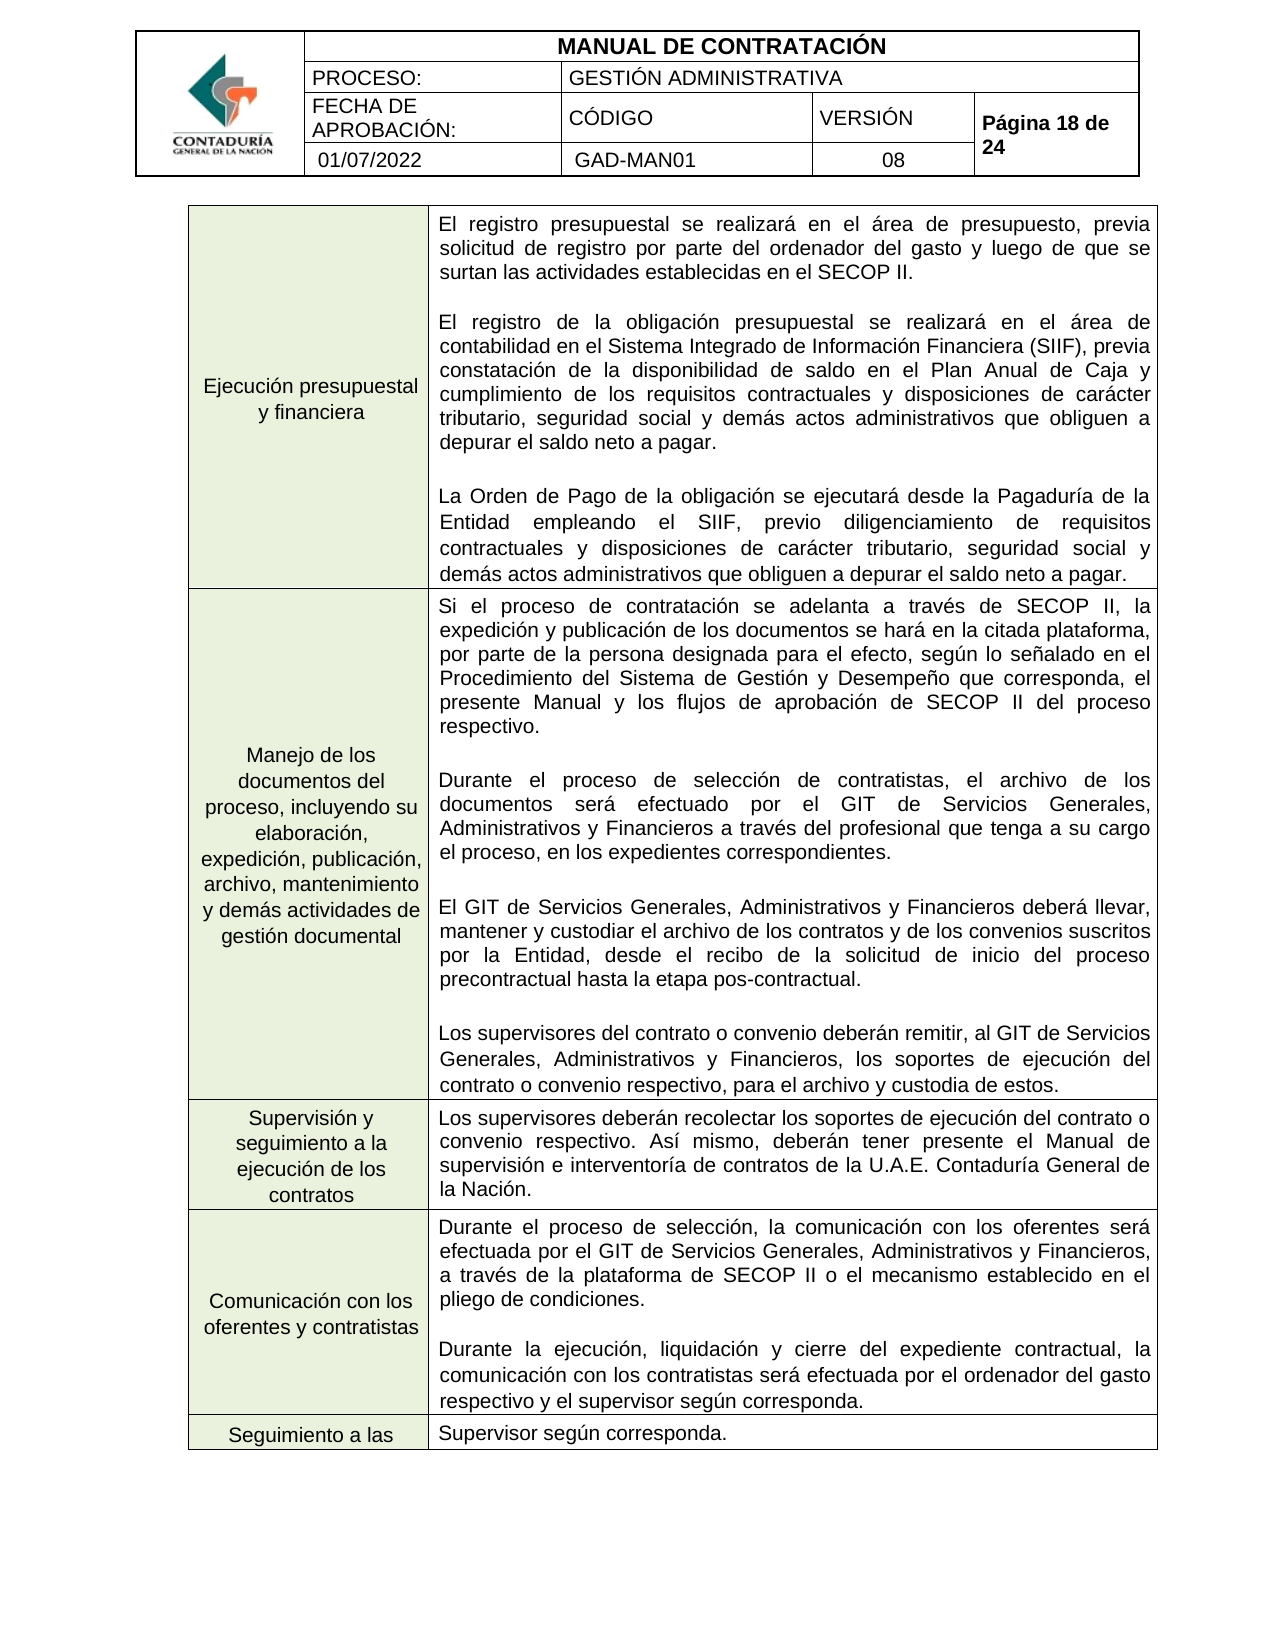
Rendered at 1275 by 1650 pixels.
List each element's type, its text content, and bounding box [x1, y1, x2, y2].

table_cell Supervisión y seguimiento a la ejecución de los contratos [189, 1100, 428, 1209]
table_cell Manejo de los documentos del proceso, incluyendo su elaboración, expedición, publicación, archivo, mantenimiento y demás actividades de gestión documental [189, 589, 428, 1099]
table_cell Si el proceso de contratación se adelanta a través de SECOP II, la expedición y publicación de los documentos se hará en la citada plataforma, por parte de la persona designada para el efecto, según lo señalado en el Procedimiento del Sistema de Gestión y Desempeño que corresponda, el presente Manual y los flujos de aprobación de SECOP II del proceso respectivo. Durante el proceso de selección de contratistas, el archivo de los documentos será efectuado por el GIT de Servicios Generales, Administrativos y Financieros a través del profesional que tenga a su cargo el proceso, en los expedientes correspondientes. El GIT de Servicios Generales, Administrativos y Financieros deberá llevar, mantener y custodiar el archivo de los contratos y de los convenios suscritos por la Entidad, desde el recibo de la solicitud de inicio del proceso precontractual hasta la etapa pos-contractual. Los supervisores del contrato o convenio deberán remitir, al GIT de Servicios Generales, Administrativos y Financieros, los soportes de ejecución del contrato o convenio respectivo, para el archivo y custodia de estos. [429, 589, 1157, 1099]
picture [152, 34, 295, 170]
table_cell Ejecución presupuestal y financiera [189, 206, 428, 587]
table_cell El registro presupuestal se realizará en el área de presupuesto, previa solicitud de registro por parte del ordenador del gasto y luego de que se surtan las actividades establecidas en el SECOP II. El registro de la obligación presupuestal se realizará en el área de contabilidad en el Sistema Integrado de Información Financiera (SIIF), previa constatación de la disponibilidad de saldo en el Plan Anual de Caja y cumplimiento de los requisitos contractuales y disposiciones de carácter tributario, seguridad social y demás actos administrativos que obliguen a depurar el saldo neto a pagar. La Orden de Pago de la obligación se ejecutará desde la Pagaduría de la Entidad empleando el SIIF, previo diligenciamiento de requisitos contractuales y disposiciones de carácter tributario, seguridad social y demás actos administrativos que obliguen a depurar el saldo neto a pagar. [429, 206, 1157, 587]
table_cell Seguimiento a las actividades posteriores a la liquidación de los contratos [189, 1415, 428, 1449]
table_cell Los supervisores deberán recolectar los soportes de ejecución del contrato o convenio respectivo. Así mismo, deberán tener presente el Manual de supervisión e interventoría de contratos de la U.A.E. Contaduría General de la Nación. [429, 1100, 1157, 1209]
table_cell Durante el proceso de selección, la comunicación con los oferentes será efectuada por el GIT de Servicios Generales, Administrativos y Financieros, a través de la plataforma de SECOP II o el mecanismo establecido en el pliego de condiciones. Durante la ejecución, liquidación y cierre del expediente contractual, la comunicación con los contratistas será efectuada por el ordenador del gasto respectivo y el supervisor según corresponda. [429, 1210, 1157, 1414]
table_cell Supervisor según corresponda. [429, 1415, 1157, 1449]
table_cell Comunicación con los oferentes y contratistas [189, 1210, 428, 1414]
